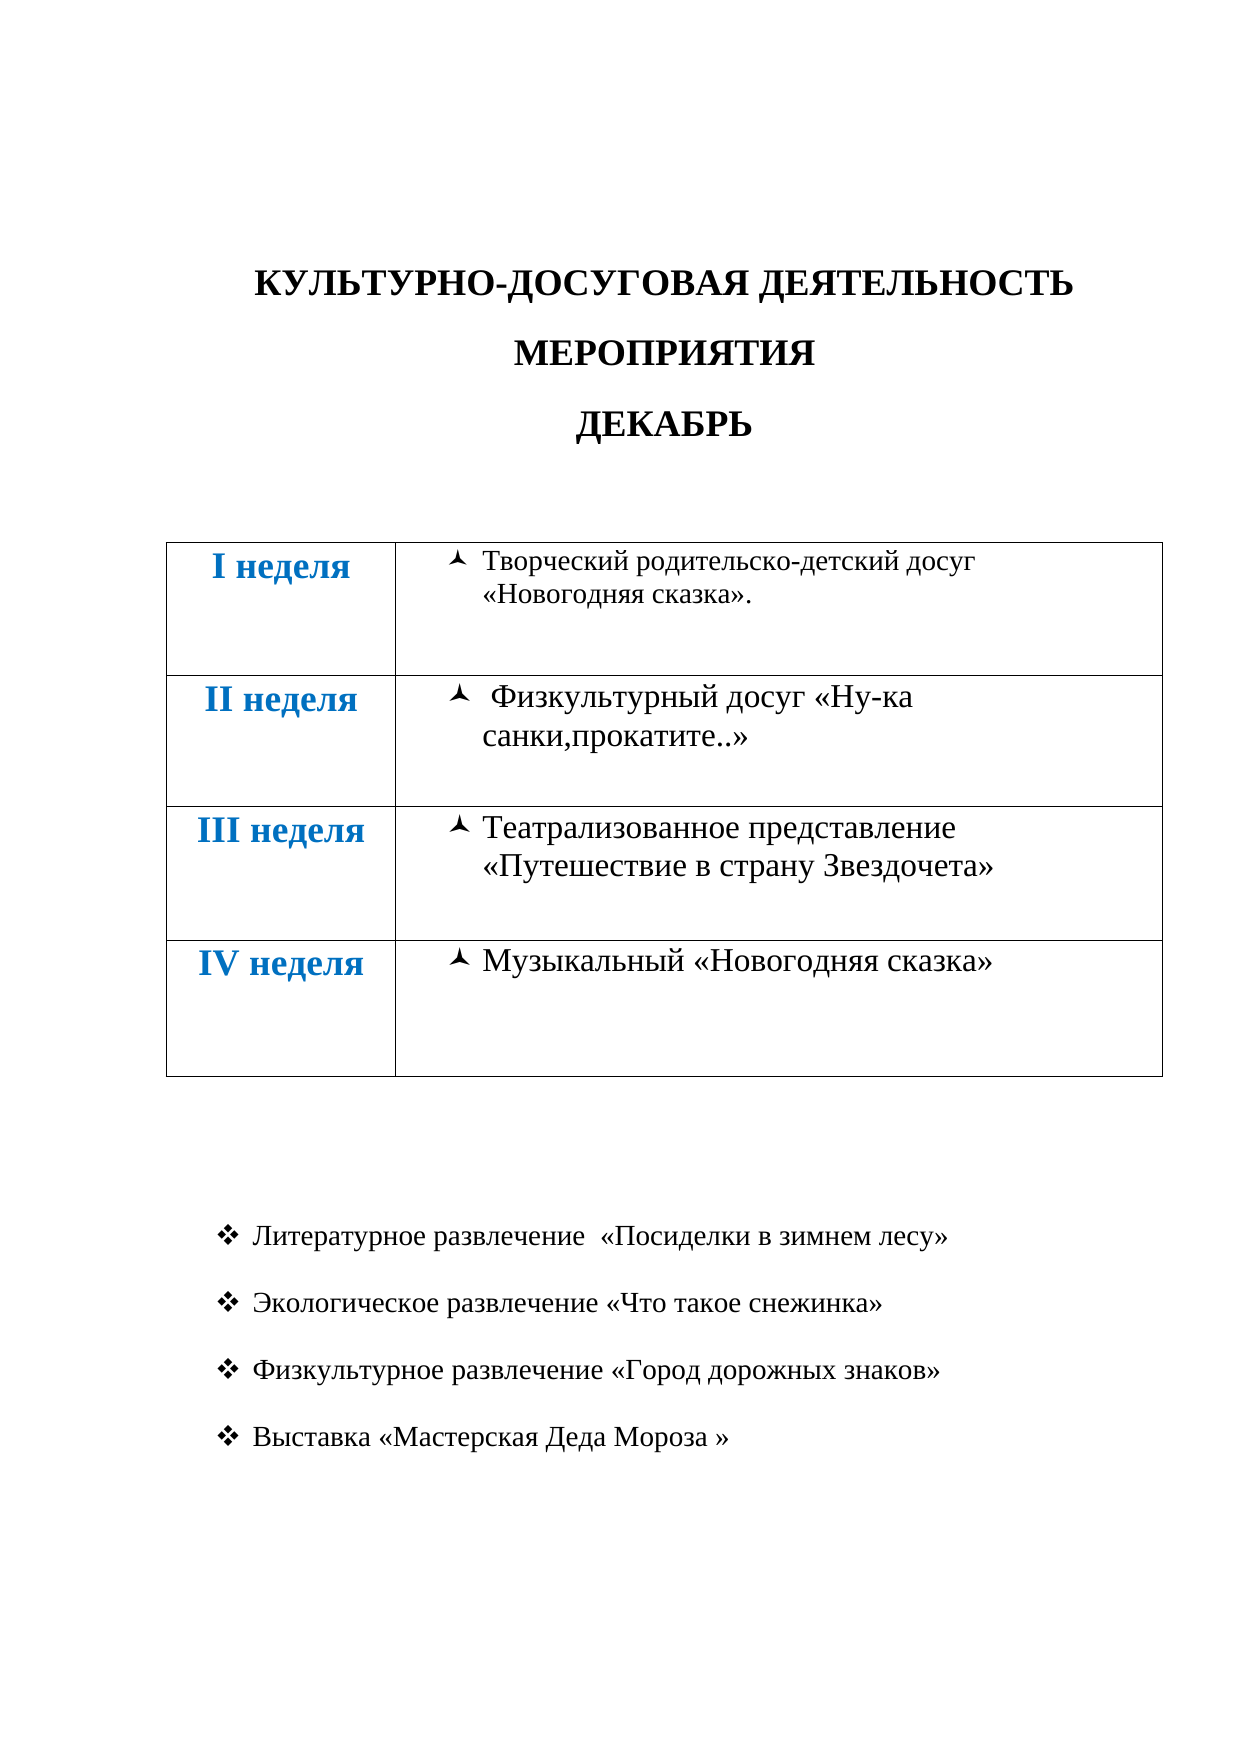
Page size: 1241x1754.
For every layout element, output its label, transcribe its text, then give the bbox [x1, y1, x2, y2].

table_cell Театрализованное представление «Путешествие в страну Звездочета» [396, 807, 1162, 939]
table_cell Физкультурный досуг «Ну-ка санки,прокатите..» [396, 676, 1162, 806]
table_header Творческий родительско-детский досуг «Новогодняя сказка». [396, 543, 1162, 675]
text МЕРОПРИЯТИЯ [177, 331, 1152, 374]
table_header I неделя [167, 543, 395, 675]
list Физкультурное развлечение «Город дорожных знаков» [215, 1352, 1152, 1386]
table_cell II неделя [167, 676, 395, 806]
list Выставка «Мастерская Деда Мороза » [215, 1419, 1152, 1453]
list Экологическое развлечение «Что такое снежинка» [215, 1285, 1152, 1319]
list Литературное развлечение «Посиделки в зимнем лесу» [215, 1218, 1152, 1251]
table_cell IV неделя [167, 941, 395, 1076]
table_cell Музыкальный «Новогодняя сказка» [396, 941, 1162, 1076]
text ДЕКАБРЬ [177, 401, 1152, 444]
text КУЛЬТУРНО-ДОСУГОВАЯ ДЕЯТЕЛЬНОСТЬ [177, 260, 1152, 303]
table_cell III неделя [167, 807, 395, 939]
